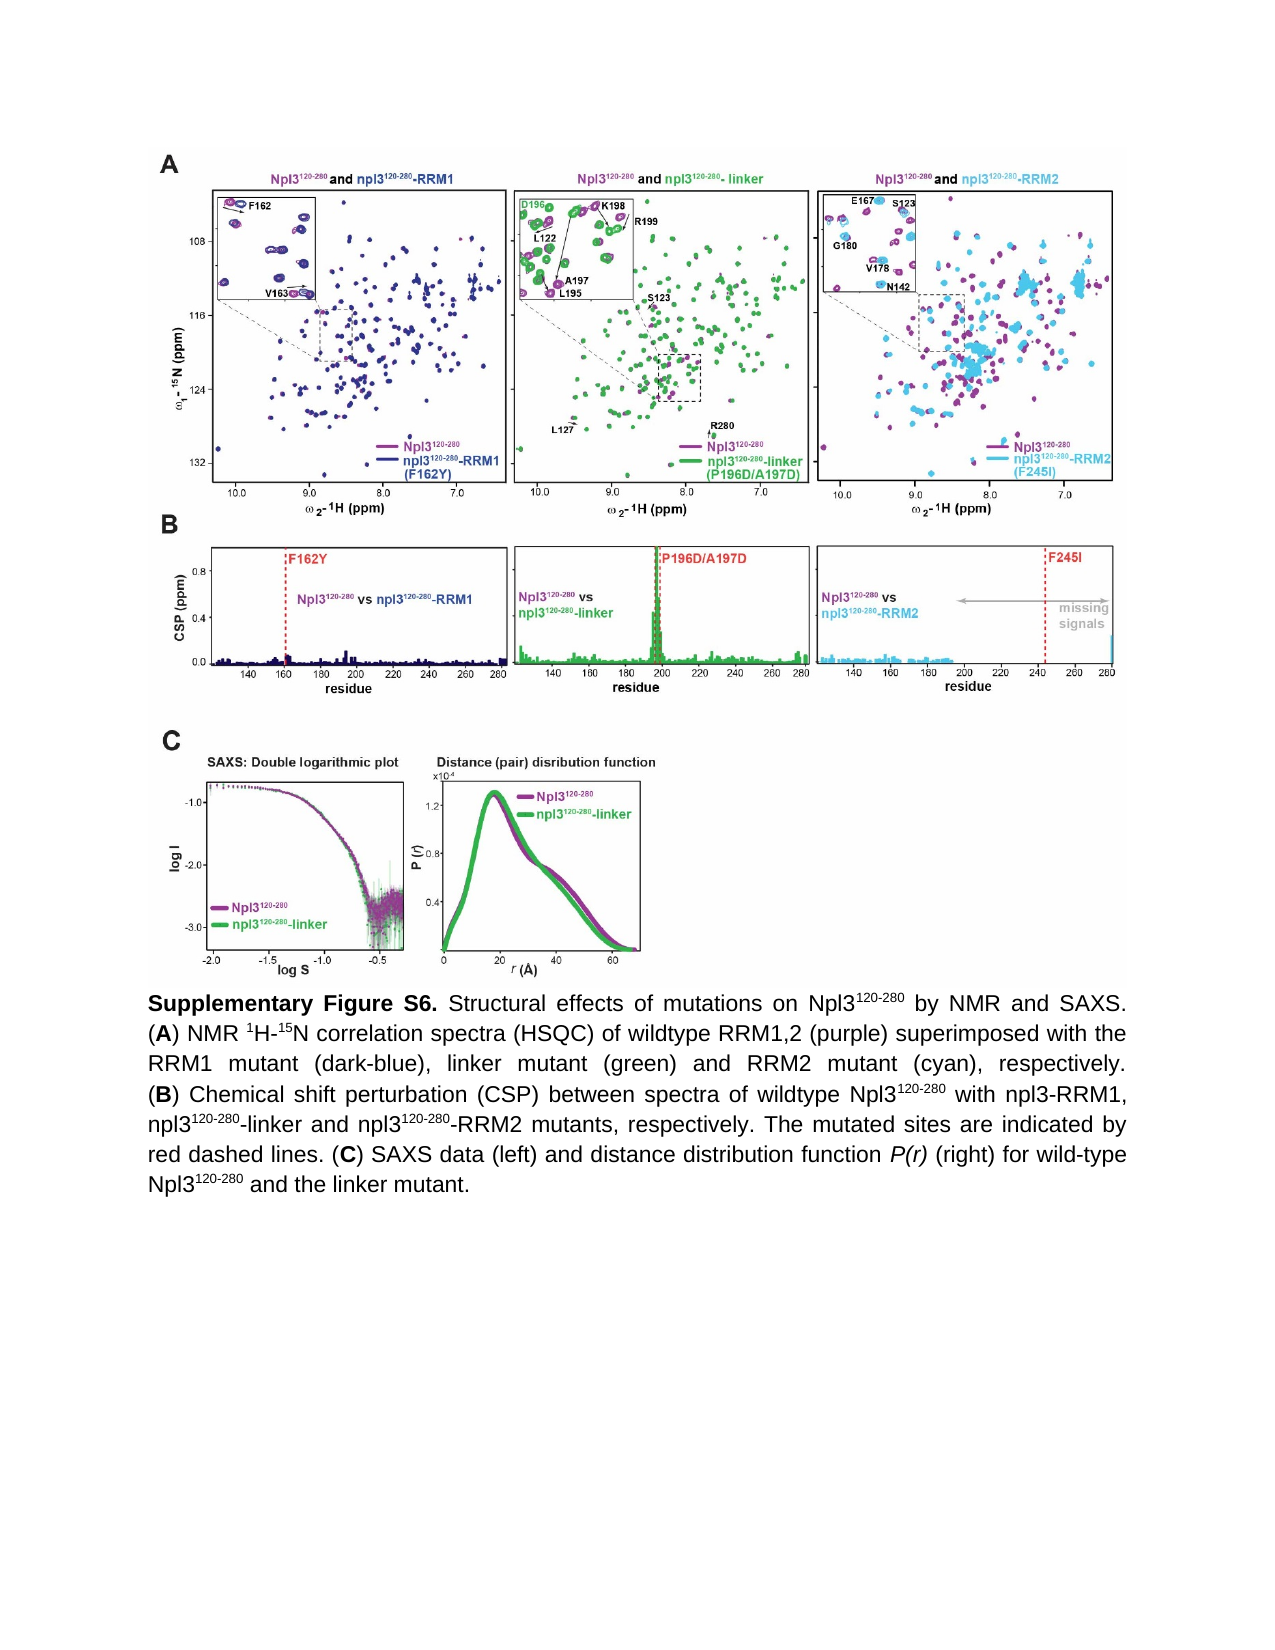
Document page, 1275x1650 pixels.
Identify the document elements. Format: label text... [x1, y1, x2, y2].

picture [147, 147, 1128, 988]
text Supplementary Figure S6. Structural effects of mutations on Npl3120-280 by NMR and SAXS. (A) NMR 1H-15N correlation spectra (HSQC) of wildtype RRM1,2 (purple) superimposed with the RRM1 mutant (dark-blue), linker mutant (green) and RRM2 mutant (cyan), respectively. (B) Chemical shift perturbation (CSP) between spectra of wildtype Npl3120-280 with npl3-RRM1, npl3120-280-linker and npl3120-280-RRM2 mutants, respectively. The mutated sites are indicated by red dashed lines. (C) SAXS data (left) and distance distribution function P(r) (right) for wild-type Npl3120-280 and the linker mutant. [148, 990, 1127, 1198]
